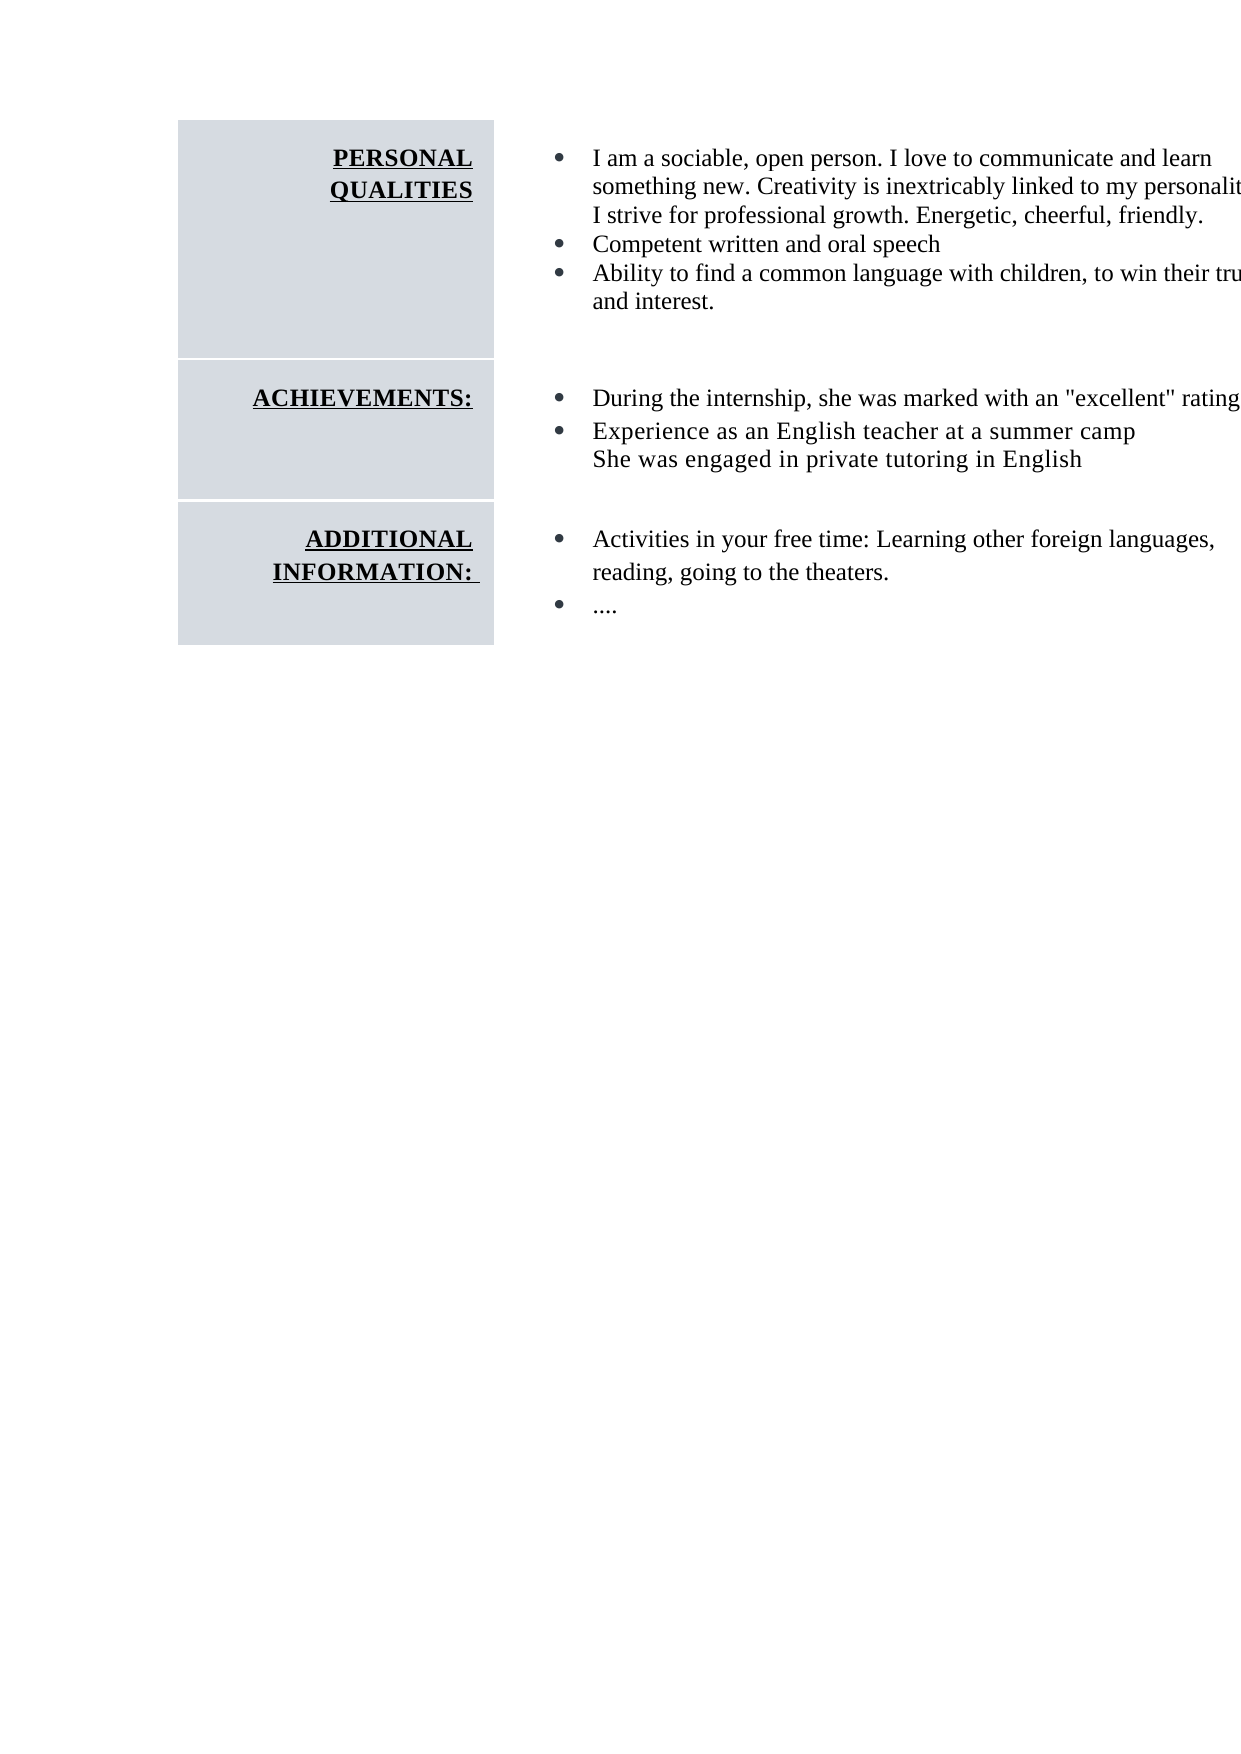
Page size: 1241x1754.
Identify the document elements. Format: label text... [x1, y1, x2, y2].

table_cell I am a sociable, open person. I love to communicate and learn something new. Creativity is inextricably linked to my personality. I strive for professional growth. Energetic, cheerful, friendly. Competent written and oral speech Ability to find a common language with children, to win their trust and interest. [496, 120, 1239, 358]
table_cell ADDITIONAL INFORMATION: [178, 502, 494, 645]
table_cell During the internship, she was marked with an "excellent" rating Experience as an English teacher at a summer camp She was engaged in private tutoring in English [496, 360, 1239, 499]
table_cell PERSONAL QUALITIES [178, 120, 494, 358]
table_cell Activities in your free time: Learning other foreign languages, reading, going to the theaters. .... [496, 502, 1239, 645]
table_cell ACHIEVEMENTS: [178, 360, 494, 499]
